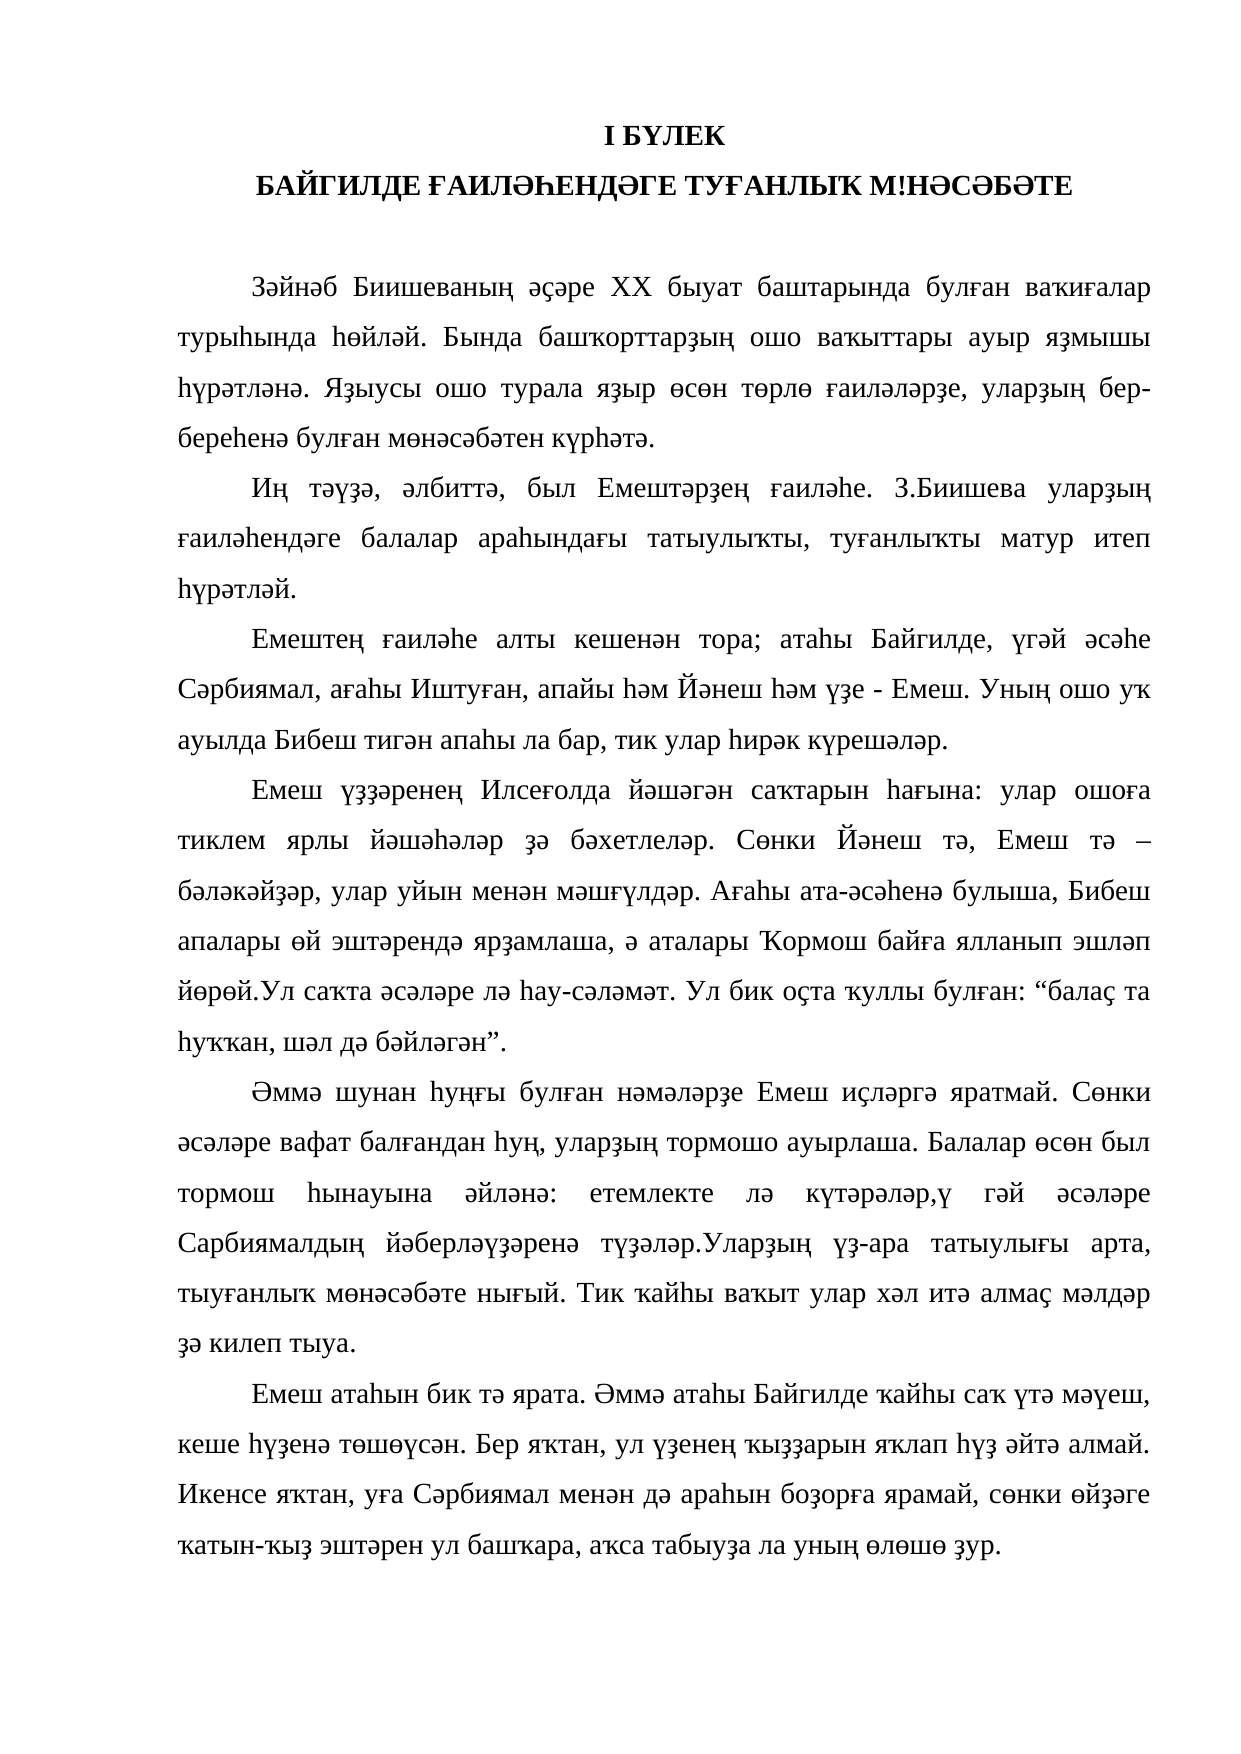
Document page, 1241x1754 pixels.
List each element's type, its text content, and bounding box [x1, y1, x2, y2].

text Емеш атаһын бик тә ярата. Әммә атаһы Байгилде ҡайһы саҡ үтә мәүеш, кеше һүҙенә төшөүсән. Бер яҡтан, ул үҙенең ҡыҙҙарын яҡлап һүҙ әйтә алмай. Икенсе яҡтан, уға Сәрбиямал менән дә араһын боҙорға ярамай, сөнки өйҙәге ҡатын-ҡыҙ эштәрен ул башҡара, аҡса табыуҙа ла уның өлөшө ҙур. [177, 1376, 1152, 1560]
text Әммә шунан һуңғы булған нәмәләрҙе Емеш иҫләргә яратмай. Сөнки әсәләре вафат балғандан һуң, уларҙың тормошо ауырлаша. Балалар өсөн был тормош һынауына әйләнә: етемлекте лә күтәрәләр,ү гәй әсәләре Сарбиямалдың йәберләүҙәренә түҙәләр.Уларҙың үҙ-ара татыулығы арта, тыуғанлыҡ мөнәсәбәте нығый. Тик ҡайһы ваҡыт улар хәл итә алмаҫ мәлдәр ҙә килеп тыуа. [177, 1074, 1152, 1359]
text Емеш үҙҙәренең Илсеғолда йәшәгән саҡтарын һағына: улар ошоға тиклем ярлы йәшәһәләр ҙә бәхетлеләр. Сөнки Йәнеш тә, Емеш тә – бәләкәйҙәр, улар уйын менән мәшғүлдәр. Ағаһы ата-әсәһенә булыша, Бибеш апалары өй эштәрендә ярҙамлаша, ә аталары Ҡормош байға ялланып эшләп йөрөй.Ул саҡта әсәләре лә һау-сәләмәт. Ул бик оҫта ҡуллы булған: “балаҫ та һуҡҡан, шәл дә бәйләгән”. [177, 772, 1152, 1057]
text Иң тәүҙә, әлбиттә, был Емештәрҙең ғаиләһе. З.Биишева уларҙың ғаиләһендәге балалар араһындағы татыулыҡты, туғанлыҡты матур итеп һүрәтләй. [177, 470, 1152, 604]
text I БҮЛЕК [177, 118, 1152, 152]
text БАЙГИЛДЕ ҒАИЛӘҺЕНДӘГЕ ТУҒАНЛЫҠ М!НӘСӘБӘТЕ [177, 168, 1152, 202]
text Емештең ғаиләһе алты кешенән тора; атаһы Байгилде, үгәй әсәһе Сәрбиямал, ағаһы Иштуған, апайы һәм Йәнеш һәм үҙе - Емеш. Уның ошо уҡ ауылда Бибеш тигән апаһы ла бар, тик улар һирәк күрешәләр. [177, 621, 1152, 755]
text Зәйнәб Биишеваның әҫәре XX быуат баштарында булған ваҡиғалар турыһында һөйләй. Бында башҡорттарҙың ошо ваҡыттары ауыр яҙмышы һүрәтләнә. Яҙыусы ошо турала яҙыр өсөн төрлө ғаиләләрҙе, уларҙың бер-береһенә булған мөнәсәбәтен күрһәтә. [177, 269, 1152, 453]
